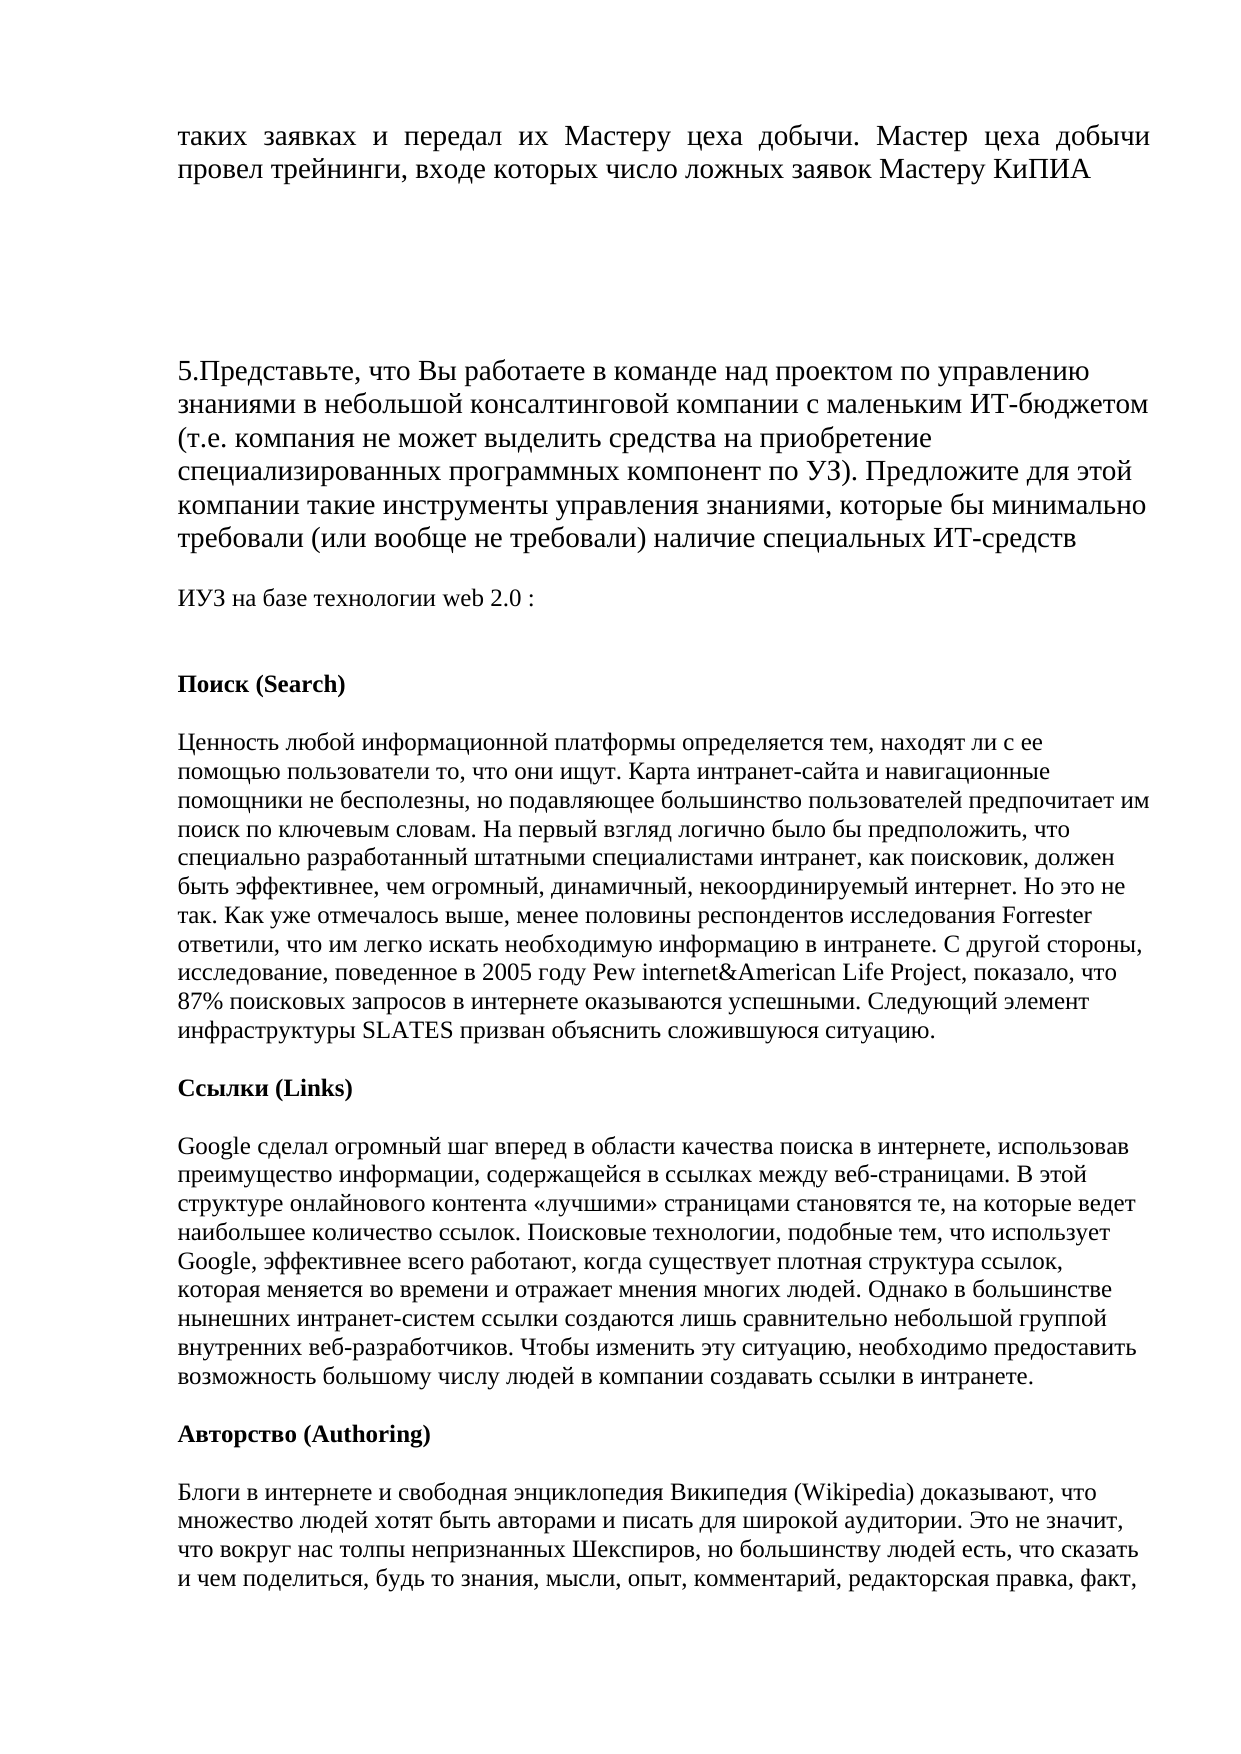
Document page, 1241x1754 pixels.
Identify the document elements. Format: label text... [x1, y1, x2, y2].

text 5.Представьте, что Вы работаете в команде над проектом по управлению знаниями в небольшой консалтинговой компании с маленьким ИТ-бюджетом (т.е. компания не может выделить средства на приобретение специализированных программных компонент по УЗ). Предложите для этой компании такие инструменты управления знаниями, которые бы минимально требовали (или вообще не требовали) наличие специальных ИТ-средств [177, 353, 1152, 554]
text Google сделал огромный шаг вперед в области качества поиска в интернете, использовав преимущество информации, содержащейся в ссылках между веб-страницами. В этой структуре онлайнового контента «лучшими» страницами становятся те, на которые ведет наибольшее количество ссылок. Поисковые технологии, подобные тем, что использует Google, эффективнее всего работают, когда существует плотная структура ссылок, которая меняется во времени и отражает мнения многих людей. Однако в большинстве нынешних интранет-систем ссылки создаются лишь сравнительно небольшой группой внутренних веб-разработчиков. Чтобы изменить эту ситуацию, необходимо предоставить возможность большому числу людей в компании создавать ссылки в интранете. [177, 1131, 1152, 1389]
text Ссылки (Links) [177, 1073, 1152, 1102]
text Ценность любой информационной платформы определяется тем, находят ли с ее помощью пользователи то, что они ищут. Карта интранет-сайта и навигационные помощники не бесполезны, но подавляющее большинство пользователей предпочитает им поиск по ключевым словам. На первый взгляд логично было бы предположить, что специально разработанный штатными специалистами интранет, как поисковик, должен быть эффективнее, чем огромный, динамичный, некоординируемый интернет. Но это не так. Как уже отмечалось выше, менее половины респондентов исследования Forrester ответили, что им легко искать необходимую информацию в интранете. С другой стороны, исследование, поведенное в 2005 году Pew internet&American Life Project, показало, что 87% поисковых запросов в интернете оказываются успешными. Следующий элемент инфраструктуры SLATES призван объяснить сложившуюся ситуацию. [177, 727, 1152, 1044]
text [177, 118, 1152, 185]
text ИУЗ на базе технологии web 2.0 : [177, 583, 1152, 612]
text Поиск (Search) [177, 669, 1152, 698]
text Авторство (Authoring) [177, 1419, 1152, 1447]
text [177, 1477, 1152, 1592]
